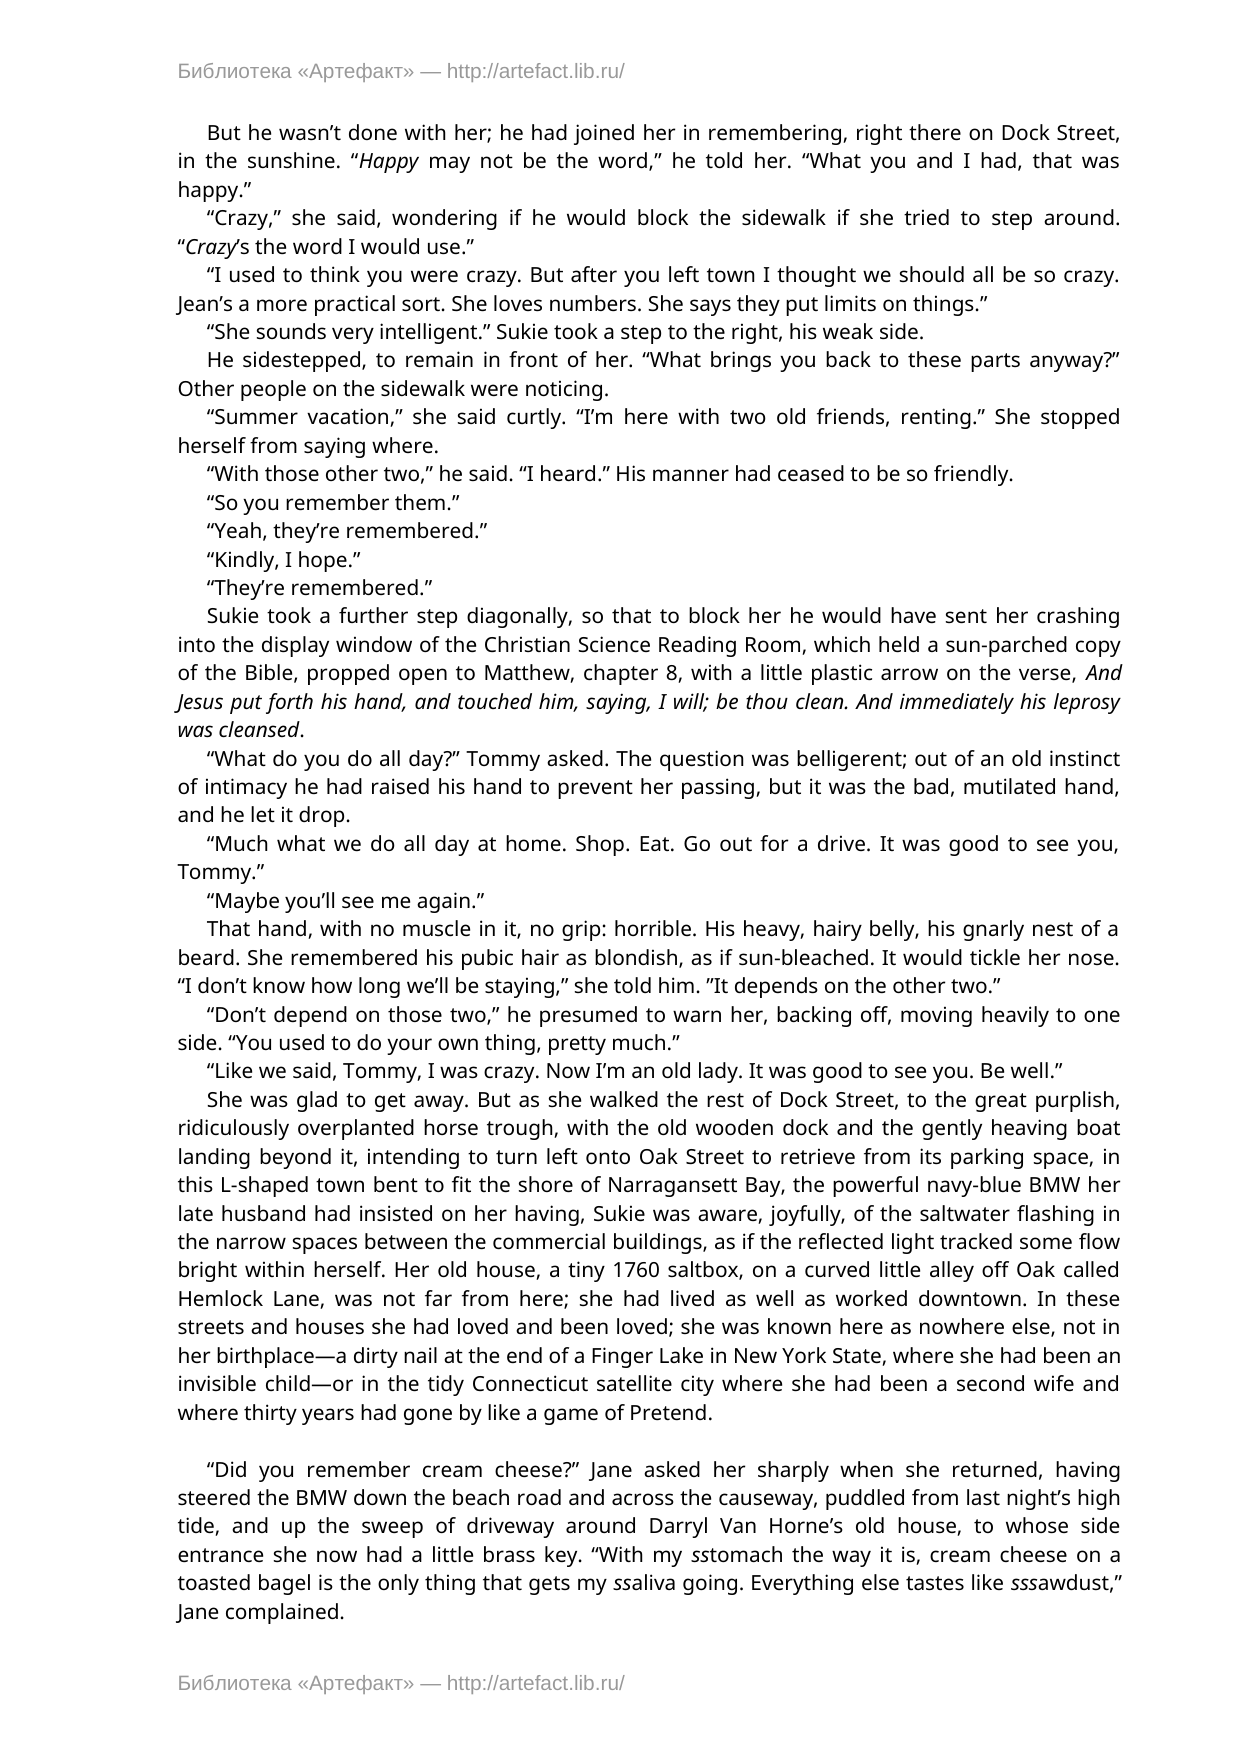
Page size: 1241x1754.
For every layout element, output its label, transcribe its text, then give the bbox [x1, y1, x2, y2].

text “So you remember them.” [177, 488, 1122, 516]
text “Like we said, Tommy, I was crazy. Now I’m an old lady. It was good to see you. Be well.” [177, 1057, 1122, 1085]
text “Much what we do all day at home. Shop. Eat. Go out for a drive. It was good to see you, Tommy.” [177, 829, 1122, 886]
text “Summer vacation,” she said curtly. “I’m here with two old friends, renting.” She stopped herself from saying where. [177, 402, 1122, 459]
text Sukie took a further step diagonally, so that to block her he would have sent her crashing into the display window of the Christian Science Reading Room, which held a sun-parched copy of the Bible, propped open to Matthew, chapter 8, with a little plastic arrow on the verse, And Jesus put forth his hand, and touched him, saying, I will; be thou clean. And immediately his leprosy was cleansed. [177, 602, 1122, 744]
text “What do you do all day?” Tommy asked. The question was belligerent; out of an old instinct of intimacy he had raised his hand to prevent her passing, but it was the bad, mutilated hand, and he let it drop. [177, 744, 1122, 829]
text “Crazy,” she said, wondering if he would block the sidewalk if she tried to step around. “Crazy’s the word I would use.” [177, 203, 1122, 260]
text She was glad to get away. But as she walked the rest of Dock Street, to the great purplish, ridiculously overplanted horse trough, with the old wooden dock and the gently heaving boat landing beyond it, intending to turn left onto Oak Street to retrieve from its parking space, in this L-shaped town bent to fit the shore of Narragansett Bay, the powerful navy-blue BMW her late husband had insisted on her having, Sukie was aware, joyfully, of the saltwater flashing in the narrow spaces between the commercial buildings, as if the reflected light tracked some flow bright within herself. Her old house, a tiny 1760 saltbox, on a curved little alley off Oak called Hemlock Lane, was not far from here; she had lived as well as worked downtown. In these streets and houses she had loved and been loved; she was known here as nowhere else, not in her birthplace—a dirty nail at the end of a Finger Lake in New York State, where she had been an invisible child—or in the tidy Connecticut satellite city where she had been a second wife and where thirty years had gone by like a game of Pretend. [177, 1085, 1122, 1426]
text “They’re remembered.” [177, 573, 1122, 602]
text But he wasn’t done with her; he had joined her in remembering, right there on Dock Street, in the sunshine. “Happy may not be the word,” he told her. “What you and I had, that was happy.” [177, 118, 1122, 203]
text He sidestepped, to remain in front of her. “What brings you back to these parts anyway?” Other people on the sidewalk were noticing. [177, 346, 1122, 402]
text “Yeah, they’re remembered.” [177, 516, 1122, 545]
text “Kindly, I hope.” [177, 545, 1122, 573]
text “With those other two,” he said. “I heard.” His manner had ceased to be so friendly. [177, 459, 1122, 488]
text That hand, with no muscle in it, no grip: horrible. His heavy, hairy belly, his gnarly nest of a beard. She remembered his pubic hair as blondish, as if sun-bleached. It would tickle her nose. “I don’t know how long we’ll be staying,” she told him. ”It depends on the other two.” [177, 914, 1122, 1000]
text “She sounds very intelligent.” Sukie took a step to the right, his weak side. [177, 317, 1122, 346]
text “Don’t depend on those two,” he presumed to warn her, backing off, moving heavily to one side. “You used to do your own thing, pretty much.” [177, 1000, 1122, 1057]
text “Did you remember cream cheese?” Jane asked her sharply when she returned, having steered the BMW down the beach road and across the causeway, puddled from last night’s high tide, and up the sweep of driveway around Darryl Van Horne’s old house, to whose side entrance she now had a little brass key. “With my sstomach the way it is, cream cheese on a toasted bagel is the only thing that gets my ssaliva going. Everything else tastes like sssawdust,” Jane complained. [177, 1455, 1122, 1625]
text “Maybe you’ll see me again.” [177, 886, 1122, 914]
text “I used to think you were crazy. But after you left town I thought we should all be so crazy. Jean’s a more practical sort. She loves numbers. She says they put limits on things.” [177, 260, 1122, 317]
